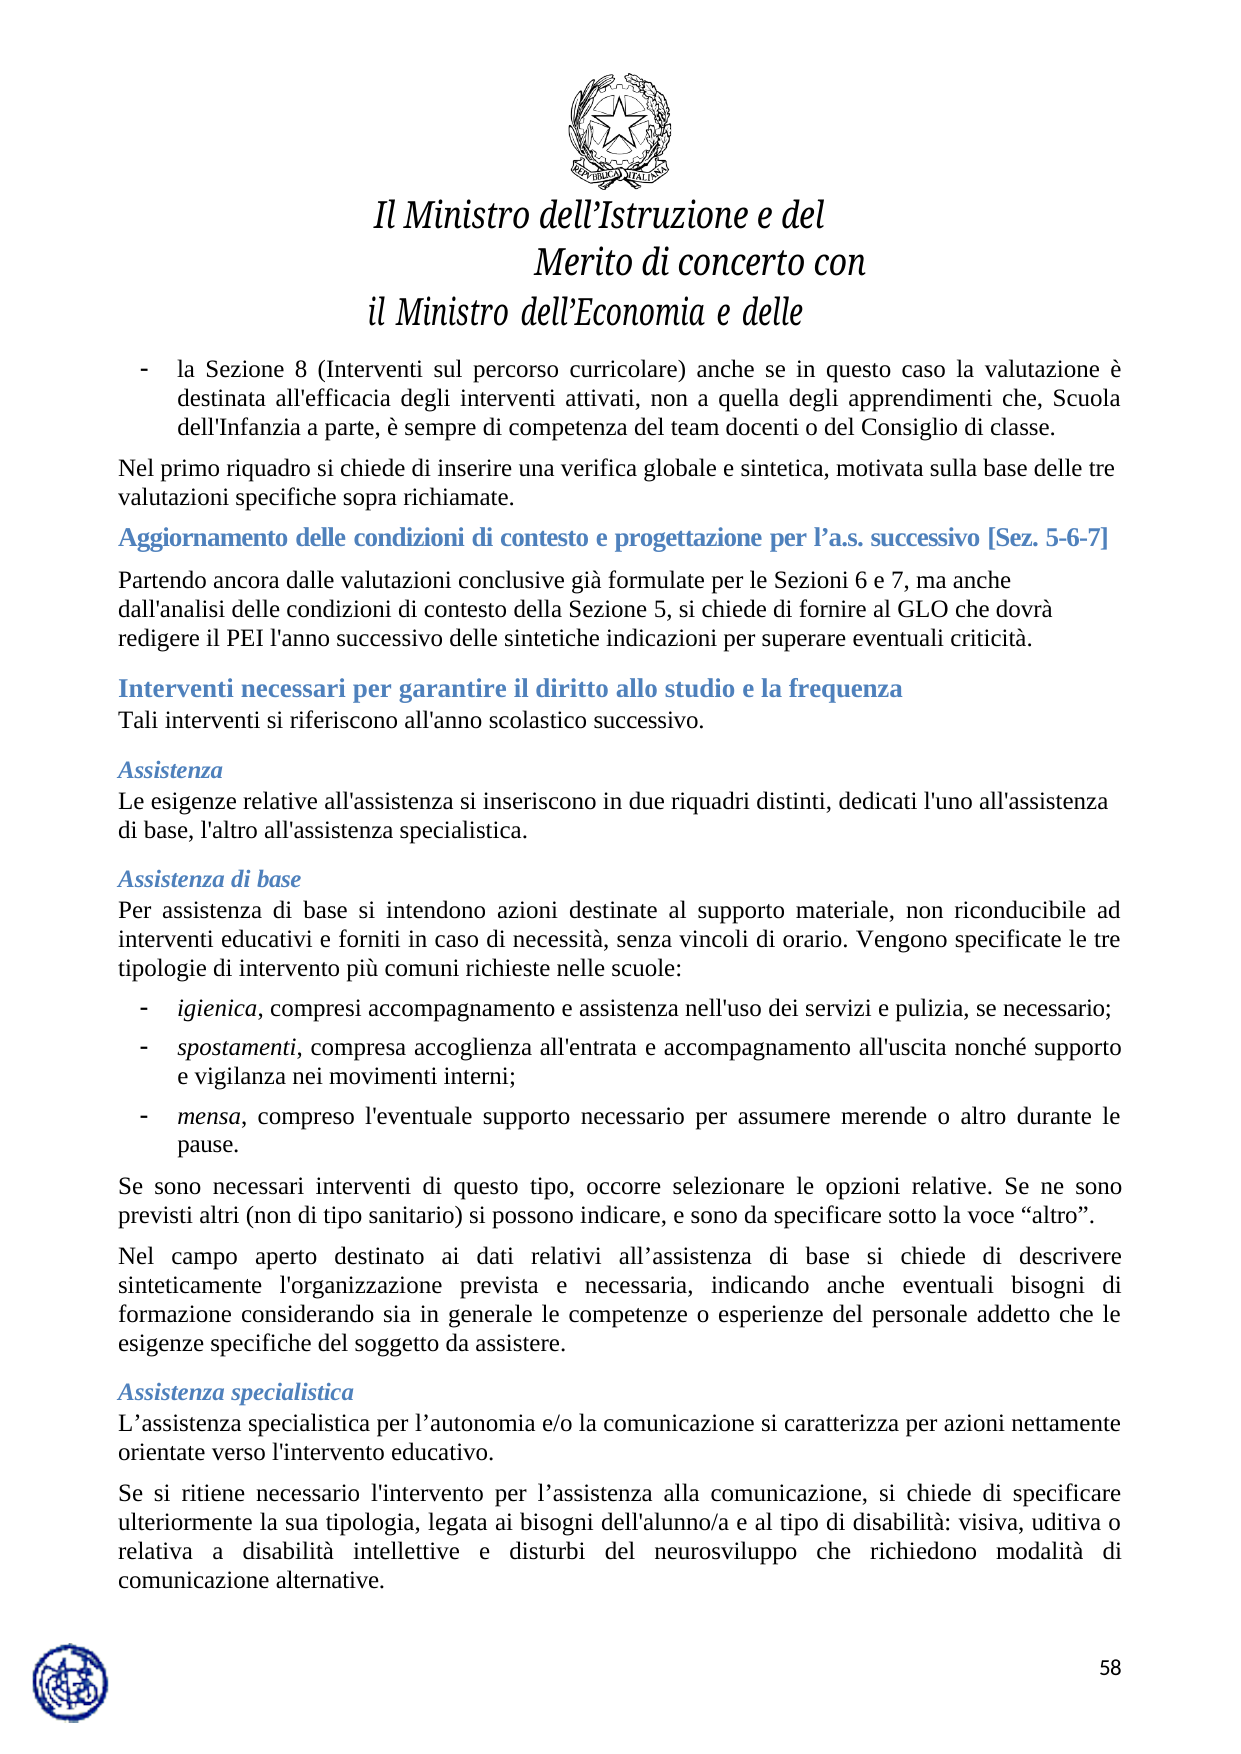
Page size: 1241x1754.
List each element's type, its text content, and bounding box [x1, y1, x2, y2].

text Per assistenza di base si intendono azioni destinate al supporto materiale, non riconducibile ad interventi educativi e forniti in caso di necessità, senza vincoli di orario. Vengono specificate le tre tipologie di intervento più comuni richieste nelle scuole: [118, 895, 1122, 982]
list mensa, compreso l'eventuale supporto necessario per assumere merende o altro durante le pause. [139, 1101, 1121, 1158]
text Partendo ancora dalle valutazioni conclusive già formulate per le Sezioni 6 e 7, ma anche dall'analisi delle condizioni di contesto della Sezione 5, si chiede di fornire al GLO che dovrà redigere il PEI l'anno successivo delle sintetiche indicazioni per superare eventuali criticità. [118, 565, 1111, 651]
text Nel primo riquadro si chiede di inserire una verifica globale e sintetica, motivata sulla base delle tre valutazioni specifiche sopra richiamate. [118, 453, 1144, 511]
list spostamenti, compresa accoglienza all'entrata e accompagnamento all'uscita nonché supporto e vigilanza nei movimenti interni; [139, 1032, 1122, 1090]
subtitle Interventi necessari per garantire il diritto allo studio e la frequenza [118, 672, 1144, 703]
list la Sezione 8 (Interventi sul percorso curricolare) anche se in questo caso la valutazione è destinata all'efficacia degli interventi attivati, non a quella degli apprendimenti che, Scuola dell'Infanzia a parte, è sempre di competenza del team docenti o del Consiglio di classe. [140, 354, 1122, 441]
text Se sono necessari interventi di questo tipo, occorre selezionare le opzioni relative. Se ne sono previsti altri (non di tipo sanitario) si possono indicare, e sono da specificare sotto la voce “altro”. [118, 1171, 1122, 1229]
picture [31, 1643, 111, 1723]
text Le esigenze relative all'assistenza si inseriscono in due riquadri distinti, dedicati l'uno all'assistenza di base, l'altro all'assistenza specialistica. [118, 786, 1111, 843]
text Nel campo aperto destinato ai dati relativi all’assistenza di base si chiede di descrivere sinteticamente l'organizzazione prevista e necessaria, indicando anche eventuali bisogni di formazione considerando sia in generale le competenze o esperienze del personale addetto che le esigenze specifiche del soggetto da assistere. [118, 1241, 1122, 1357]
subtitle Assistenza specialistica [118, 1377, 1144, 1406]
subtitle Aggiornamento delle condizioni di contesto e progettazione per l’a.s. successivo [Sez. 5-6-7] [118, 521, 1144, 552]
subtitle Assistenza [118, 755, 1144, 784]
subtitle Assistenza di base [118, 864, 1144, 893]
picture [568, 73, 672, 190]
text Tali interventi si riferiscono all'anno scolastico successivo. [118, 705, 1144, 734]
text L’assistenza specialistica per l’autonomia e/o la comunicazione si caratterizza per azioni nettamente orientate verso l'intervento educativo. [118, 1408, 1122, 1466]
list igienica, compresi accompagnamento e assistenza nell'uso dei servizi e pulizia, se necessario; [139, 993, 1144, 1022]
text Se si ritiene necessario l'intervento per l’assistenza alla comunicazione, si chiede di specificare ulteriormente la sua tipologia, legata ai bisogni dell'alunno/a e al tipo di disabilità: visiva, uditiva o relativa a disabilità intellettive e disturbi del neurosviluppo che richiedono modalità di comunicazione alternative. [118, 1478, 1122, 1593]
